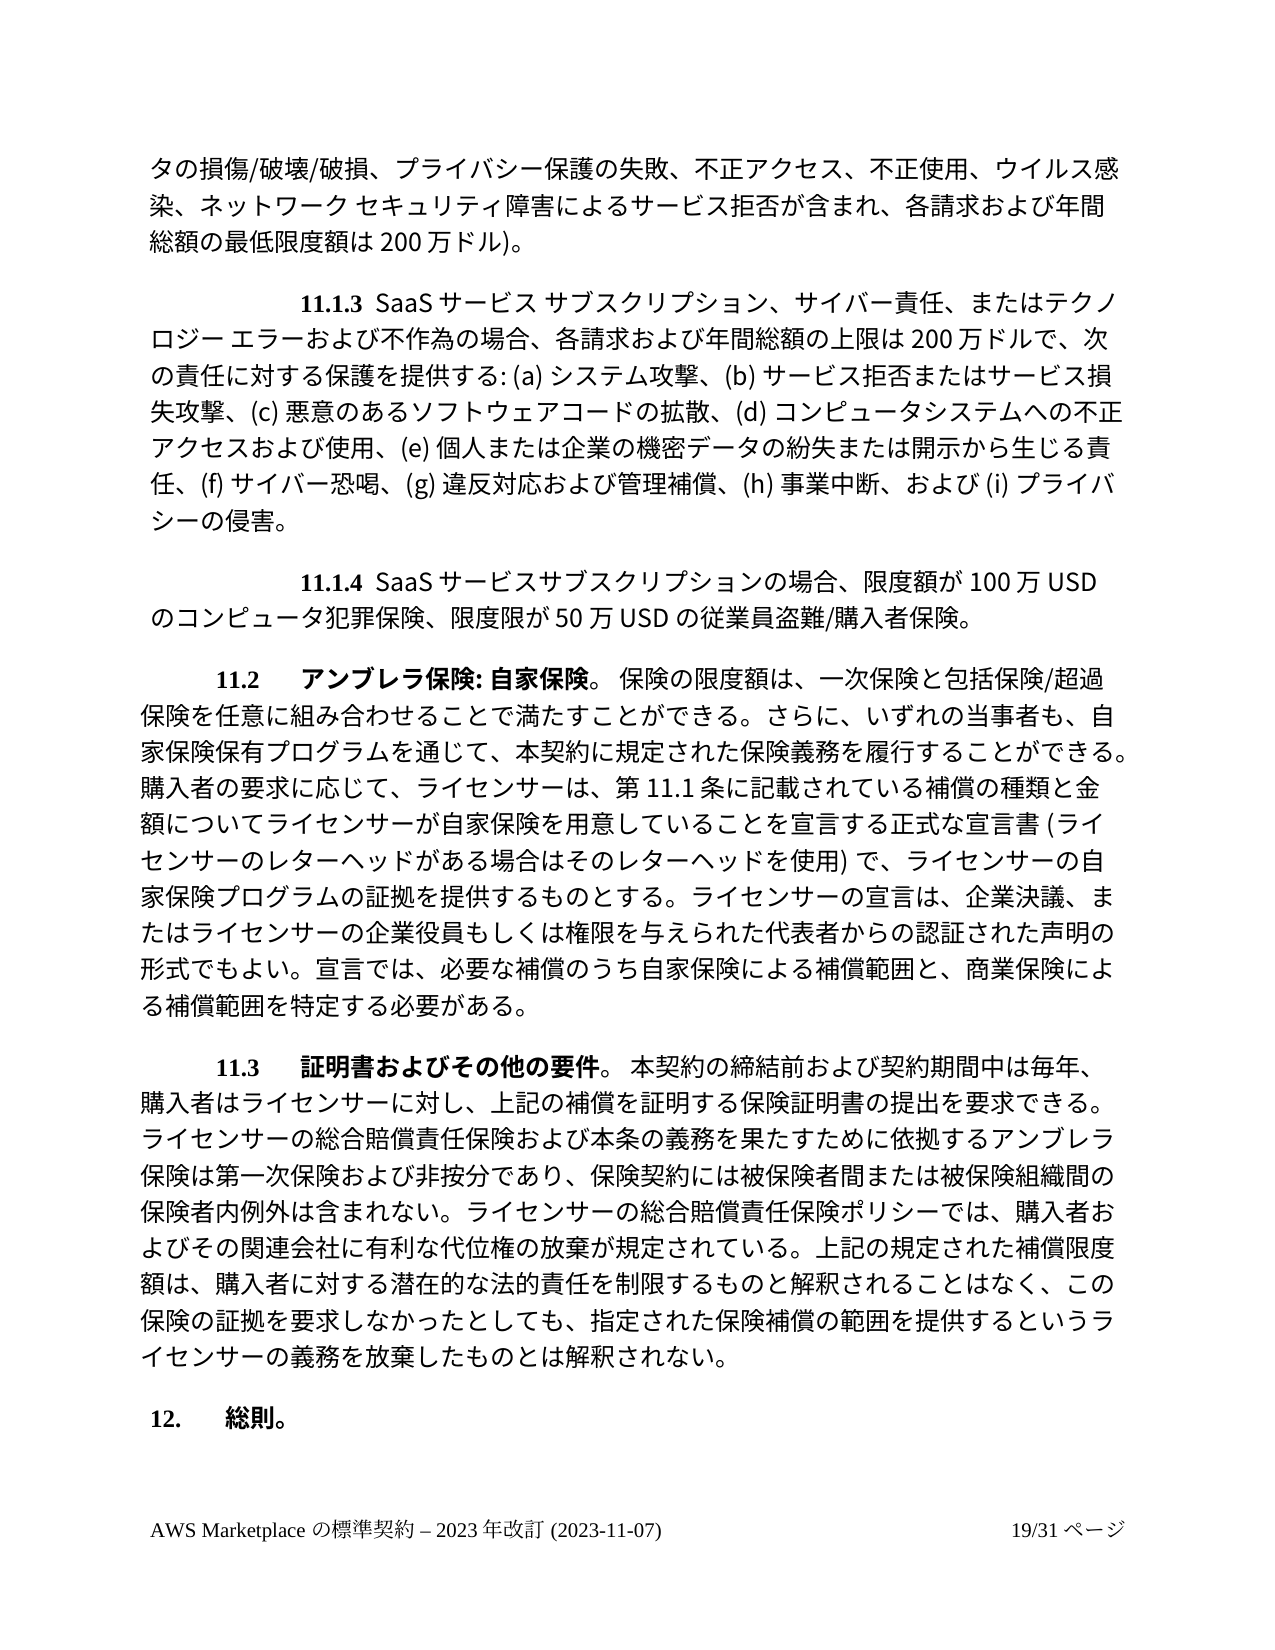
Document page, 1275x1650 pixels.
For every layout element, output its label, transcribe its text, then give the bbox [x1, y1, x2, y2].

list SaaS サービス サブスクリプション、サイバー責任、またはテクノロジー エラーおよび不作為の場合、各請求および年間総額の上限は 200 万ドルで、次の責任に対する保護を提供する: (a) システム攻撃、(b) サービス拒否またはサービス損失攻撃、(c) 悪意のあるソフトウェアコードの拡散、(d) コンピュータシステムへの不正アクセスおよび使用、(e) 個人または企業の機密データの紛失または開示から生じる責任、(f) サイバー恐喝、(g) 違反対応および管理補償、(h) 事業中断、および (i) プライバシーの侵害。 [150, 284, 1125, 537]
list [149, 150, 1125, 259]
list アンブレラ保険: 自家保険。 保険の限度額は、一次保険と包括保険/超過保険を任意に組み合わせることで満たすことができる。さらに、いずれの当事者も、自家保険保有プログラムを通じて、本契約に規定された保険義務を履行することができる。購入者の要求に応じて、ライセンサーは、第 11.1 条に記載されている補償の種類と金額についてライセンサーが自家保険を用意していることを宣言する正式な宣言書 (ライセンサーのレターヘッドがある場合はそのレターヘッドを使用) で、ライセンサーの自家保険プログラムの証拠を提供するものとする。ライセンサーの宣言は、企業決議、またはライセンサーの企業役員もしくは権限を与えられた代表者からの認証された声明の形式でもよい。宣言では、必要な補償のうち自家保険による補償範囲と、商業保険による補償範囲を特定する必要がある。 [141, 660, 1125, 1022]
list 証明書およびその他の要件。 本契約の締結前および契約期間中は毎年、購入者はライセンサーに対し、上記の補償を証明する保険証明書の提出を要求できる。ライセンサーの総合賠償責任保険および本条の義務を果たすために依拠するアンブレラ保険は第一次保険および非按分であり、保険契約には被保険者間または被保険組織間の保険者内例外は含まれない。ライセンサーの総合賠償責任保険ポリシーでは、購入者およびその関連会社に有利な代位権の放棄が規定されている。上記の規定された補償限度額は、購入者に対する潜在的な法的責任を制限するものと解釈されることはなく、この保険の証拠を要求しなかったとしても、指定された保険補償の範囲を提供するというライセンサーの義務を放棄したものとは解釈されない。 [141, 1047, 1125, 1374]
list 総則。 [150, 1399, 1125, 1435]
list SaaS サービスサブスクリプションの場合、限度額が 100 万 USDのコンピュータ犯罪保険、限度限が 50 万 USDの従業員盗難/購入者保険。 [150, 562, 1125, 635]
